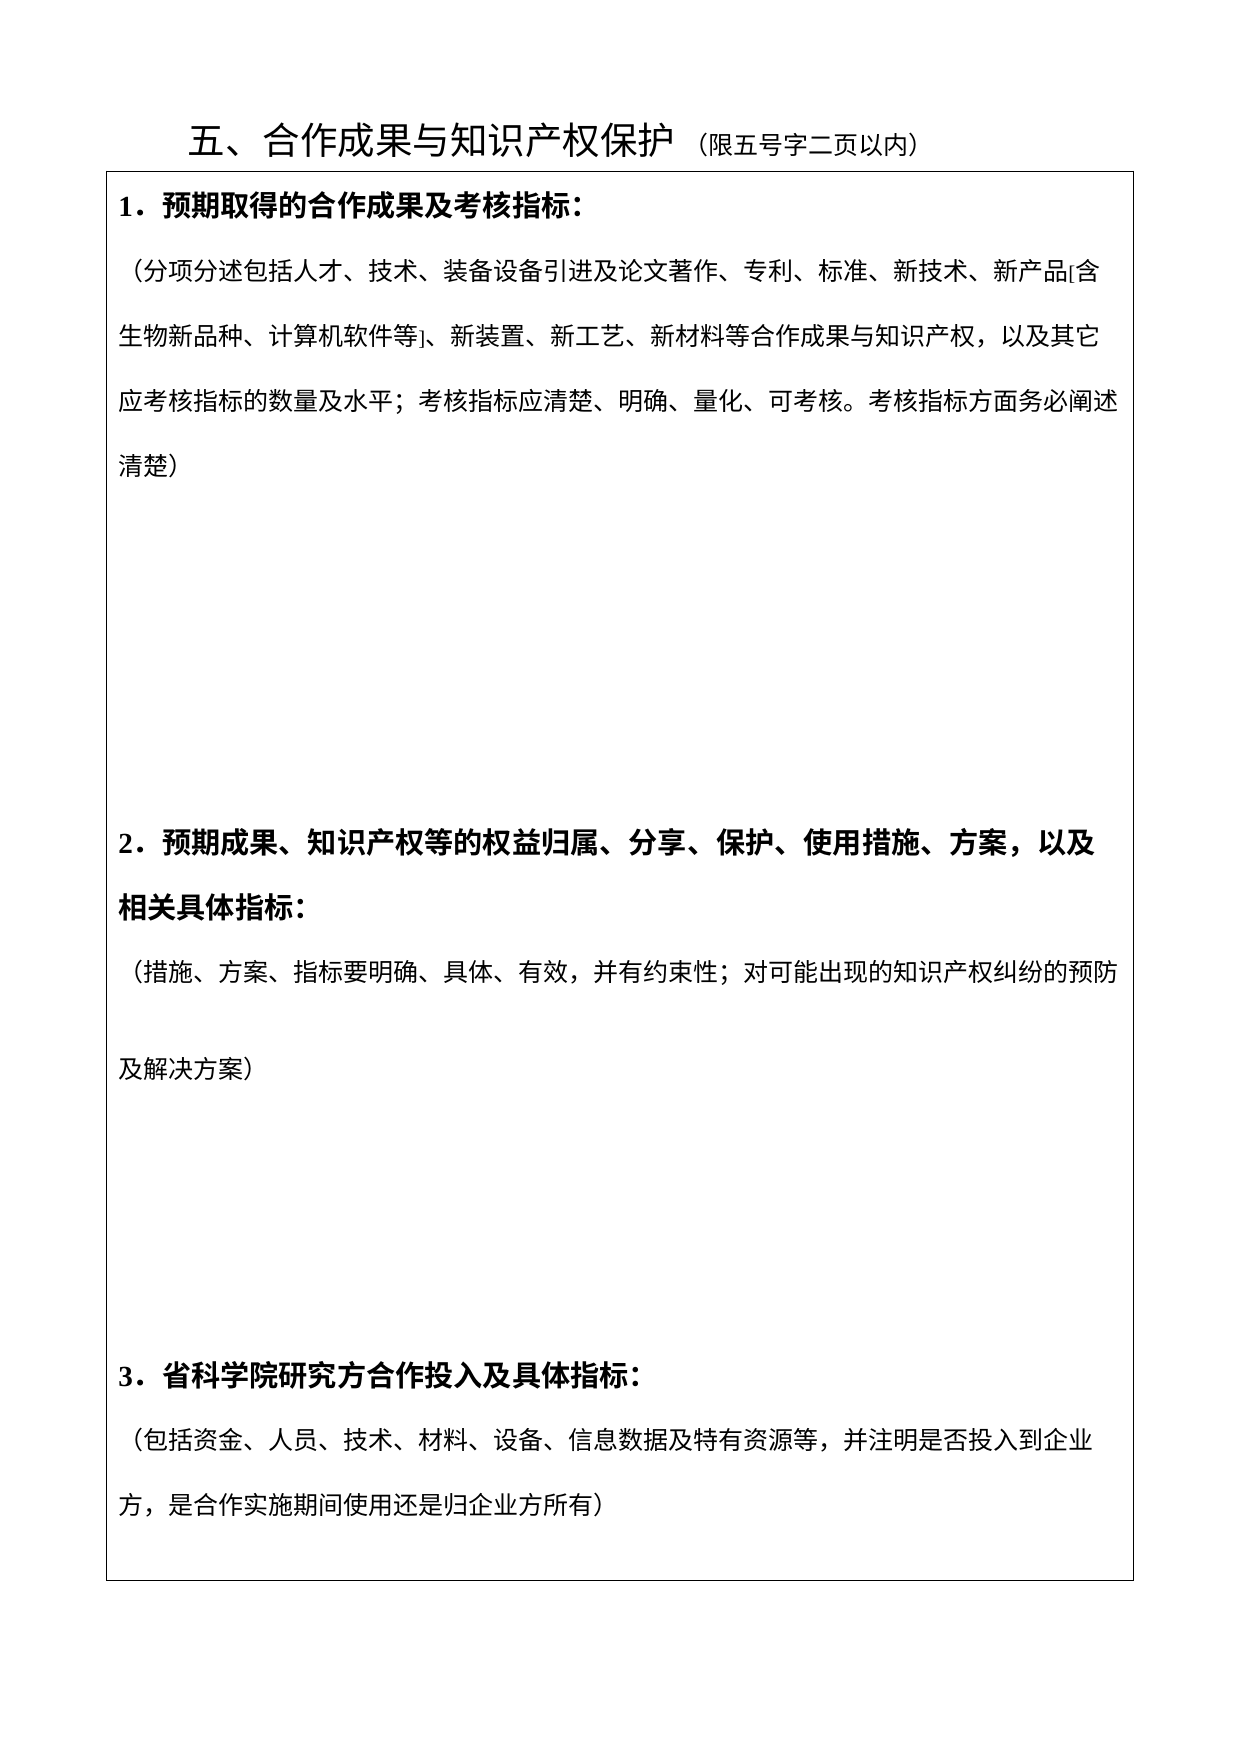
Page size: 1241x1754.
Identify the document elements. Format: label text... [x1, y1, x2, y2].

text 五、合作成果与知识产权保护 （限五号字二页以内） [187, 106, 1053, 171]
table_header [107, 172, 1133, 1580]
